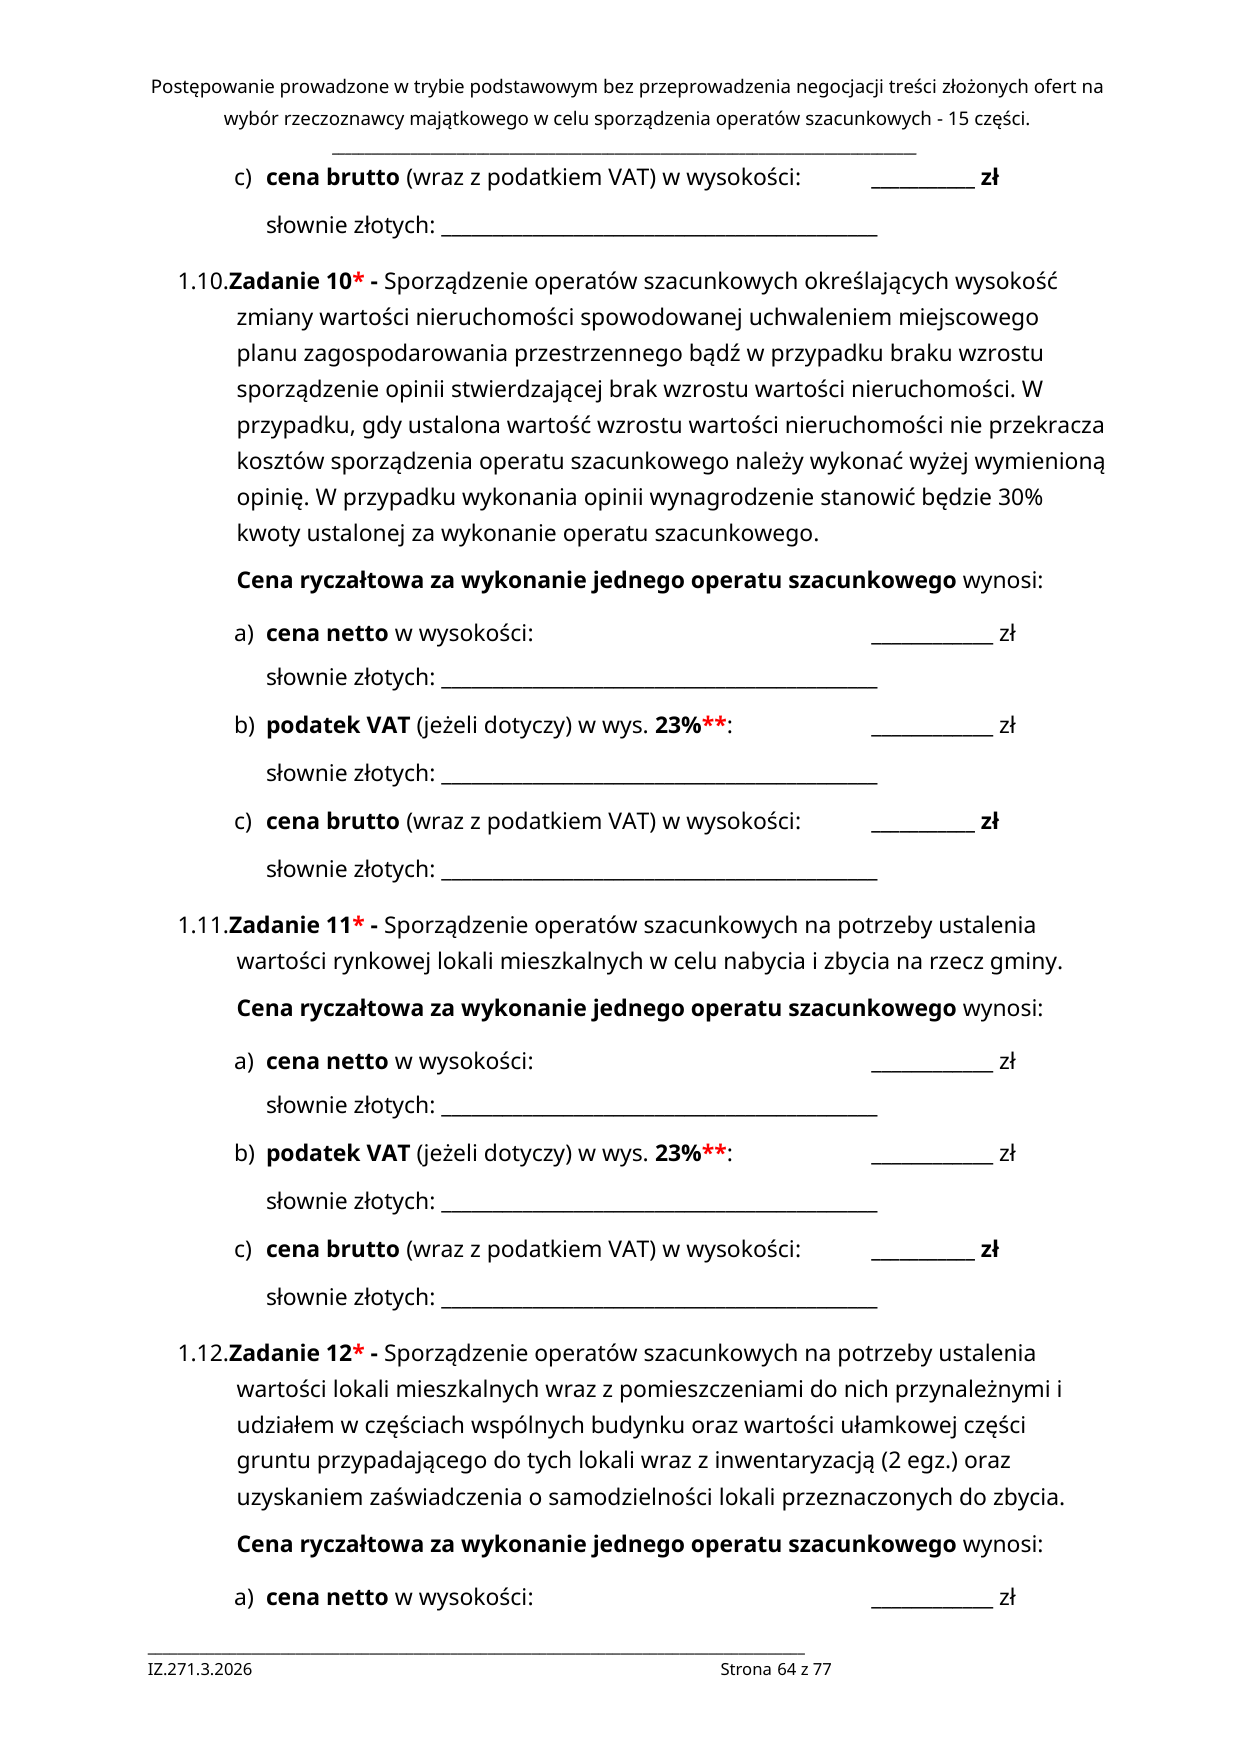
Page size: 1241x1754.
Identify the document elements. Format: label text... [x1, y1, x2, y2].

text 1.10.Zadanie 10* - Sporządzenie operatów szacunkowych określających wysokość zmiany wartości nieruchomości spowodowanej uchwaleniem miejscowego planu zagospodarowania przestrzennego bądź w przypadku braku wzrostu sporządzenie opinii stwierdzającej brak wzrostu wartości nieruchomości. W przypadku, gdy ustalona wartość wzrostu wartości nieruchomości nie przekracza kosztów sporządzenia operatu szacunkowego należy wykonać wyżej wymienioną opinię. W przypadku wykonania opinii wynagrodzenie stanowić będzie 30% kwoty ustalonej za wykonanie operatu szacunkowego. [177, 265, 1106, 548]
text c) cena brutto (wraz z podatkiem VAT) w wysokości: ___________ zł [234, 1232, 1106, 1264]
text Cena ryczałtowa za wykonanie jednego operatu szacunkowego wynosi: [236, 1528, 1106, 1559]
text a) cena netto w wysokości: ____________ zł [234, 1045, 1106, 1076]
text c) cena brutto (wraz z podatkiem VAT) w wysokości: ___________ zł [234, 804, 1106, 836]
text a) cena netto w wysokości: ____________ zł [234, 1581, 1106, 1612]
text b) podatek VAT (jeżeli dotyczy) w wys. 23%**: ____________ zł [234, 709, 1106, 740]
text 1.12.Zadanie 12* - Sporządzenie operatów szacunkowych na potrzeby ustalenia wartości lokali mieszkalnych wraz z pomieszczeniami do nich przynależnymi i udziałem w częściach wspólnych budynku oraz wartości ułamkowej części gruntu przypadającego do tych lokali wraz z inwentaryzacją (2 egz.) oraz uzyskaniem zaświadczenia o samodzielności lokali przeznaczonych do zbycia. [177, 1337, 1106, 1512]
text c) cena brutto (wraz z podatkiem VAT) w wysokości: ___________ zł [234, 161, 1106, 192]
text słownie złotych: ___________________________________________ [266, 1089, 1106, 1120]
text słownie złotych: ___________________________________________ [266, 1184, 1106, 1216]
text słownie złotych: ___________________________________________ [266, 1280, 1106, 1312]
text słownie złotych: ___________________________________________ [266, 852, 1106, 884]
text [266, 209, 1106, 240]
text Cena ryczałtowa za wykonanie jednego operatu szacunkowego wynosi: [236, 564, 1106, 596]
text b) podatek VAT (jeżeli dotyczy) w wys. 23%**: ____________ zł [234, 1137, 1106, 1168]
text słownie złotych: ___________________________________________ [266, 661, 1106, 692]
text a) cena netto w wysokości: ____________ zł [234, 617, 1106, 648]
text słownie złotych: ___________________________________________ [266, 757, 1106, 788]
text Cena ryczałtowa za wykonanie jednego operatu szacunkowego wynosi: [236, 992, 1106, 1024]
text 1.11.Zadanie 11* - Sporządzenie operatów szacunkowych na potrzeby ustalenia wartości rynkowej lokali mieszkalnych w celu nabycia i zbycia na rzecz gminy. [177, 909, 1106, 976]
